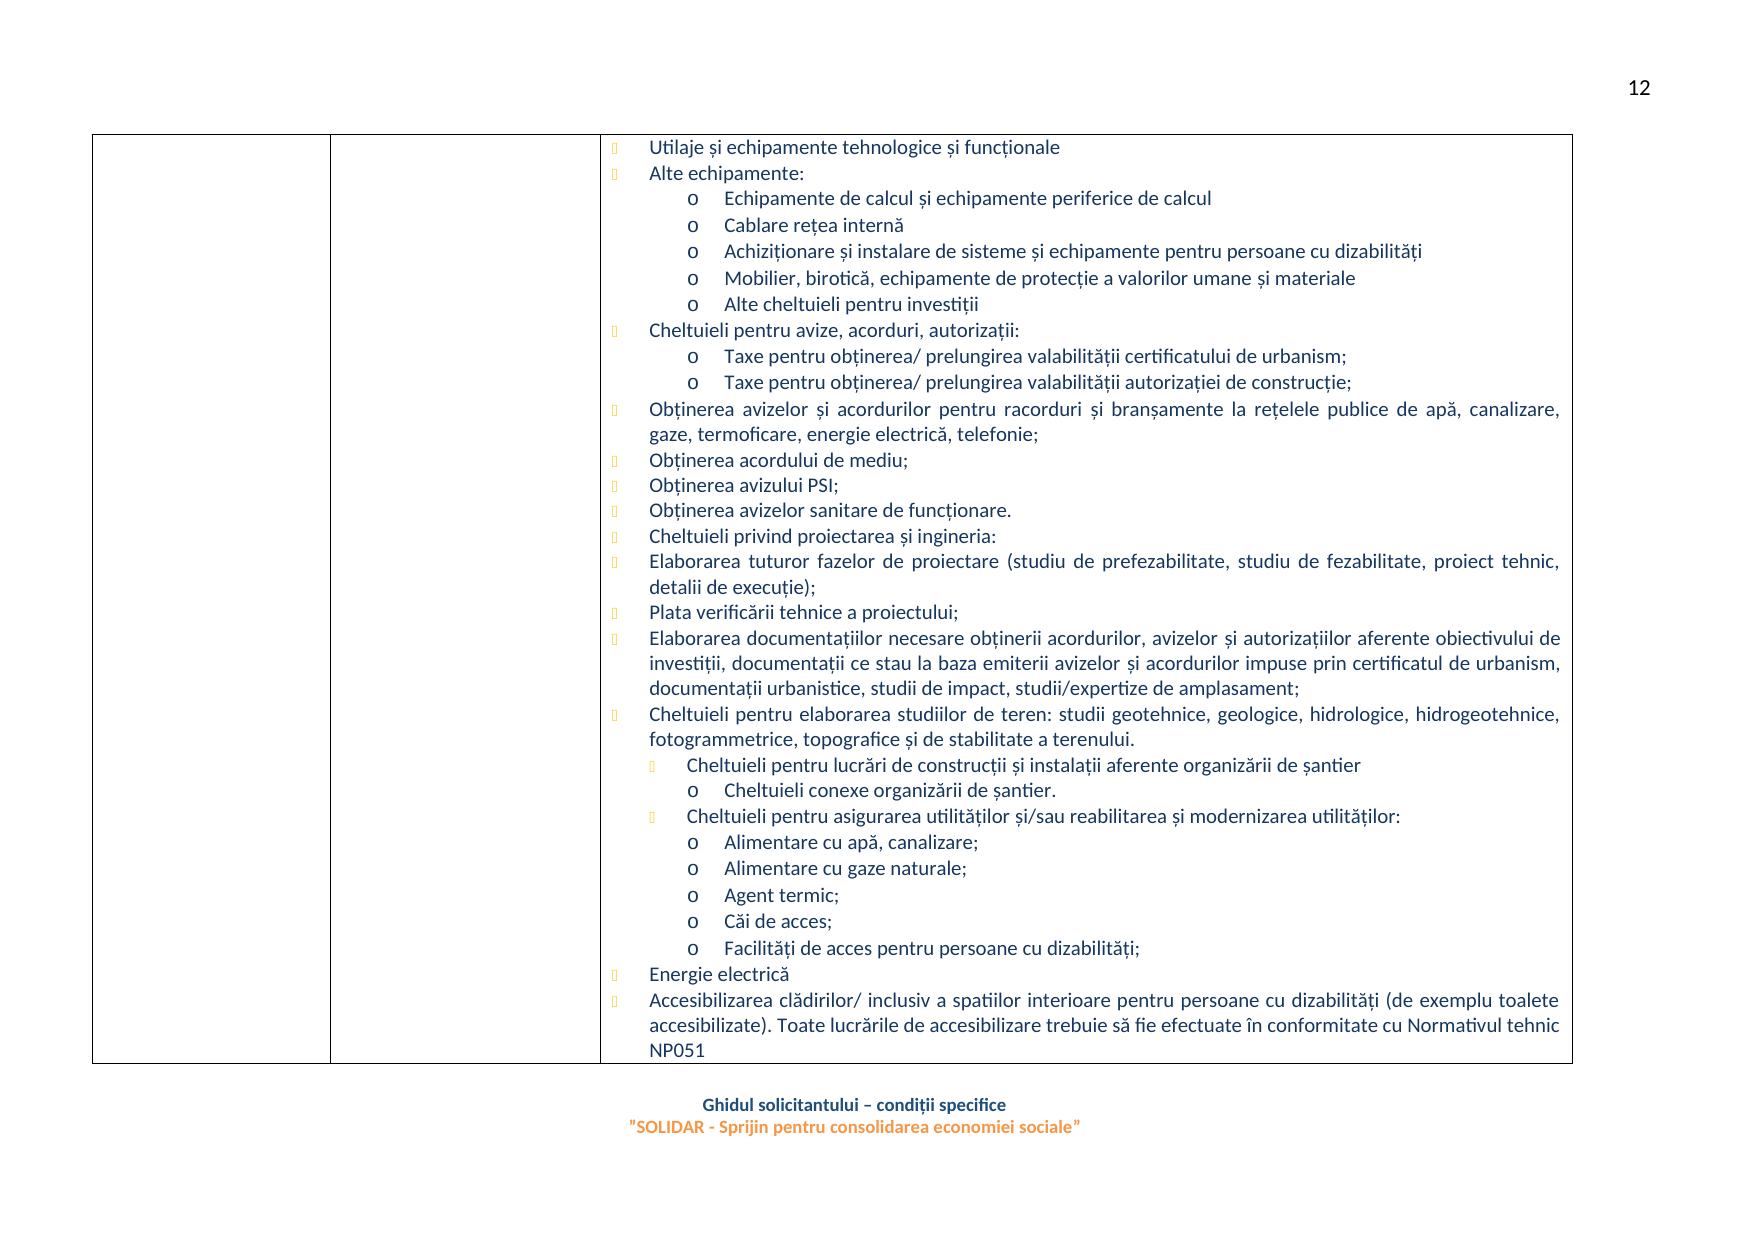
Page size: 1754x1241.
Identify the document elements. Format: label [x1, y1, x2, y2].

table_cell [331, 135, 600, 1063]
table_cell [601, 135, 1572, 1063]
table_cell [93, 135, 330, 1063]
